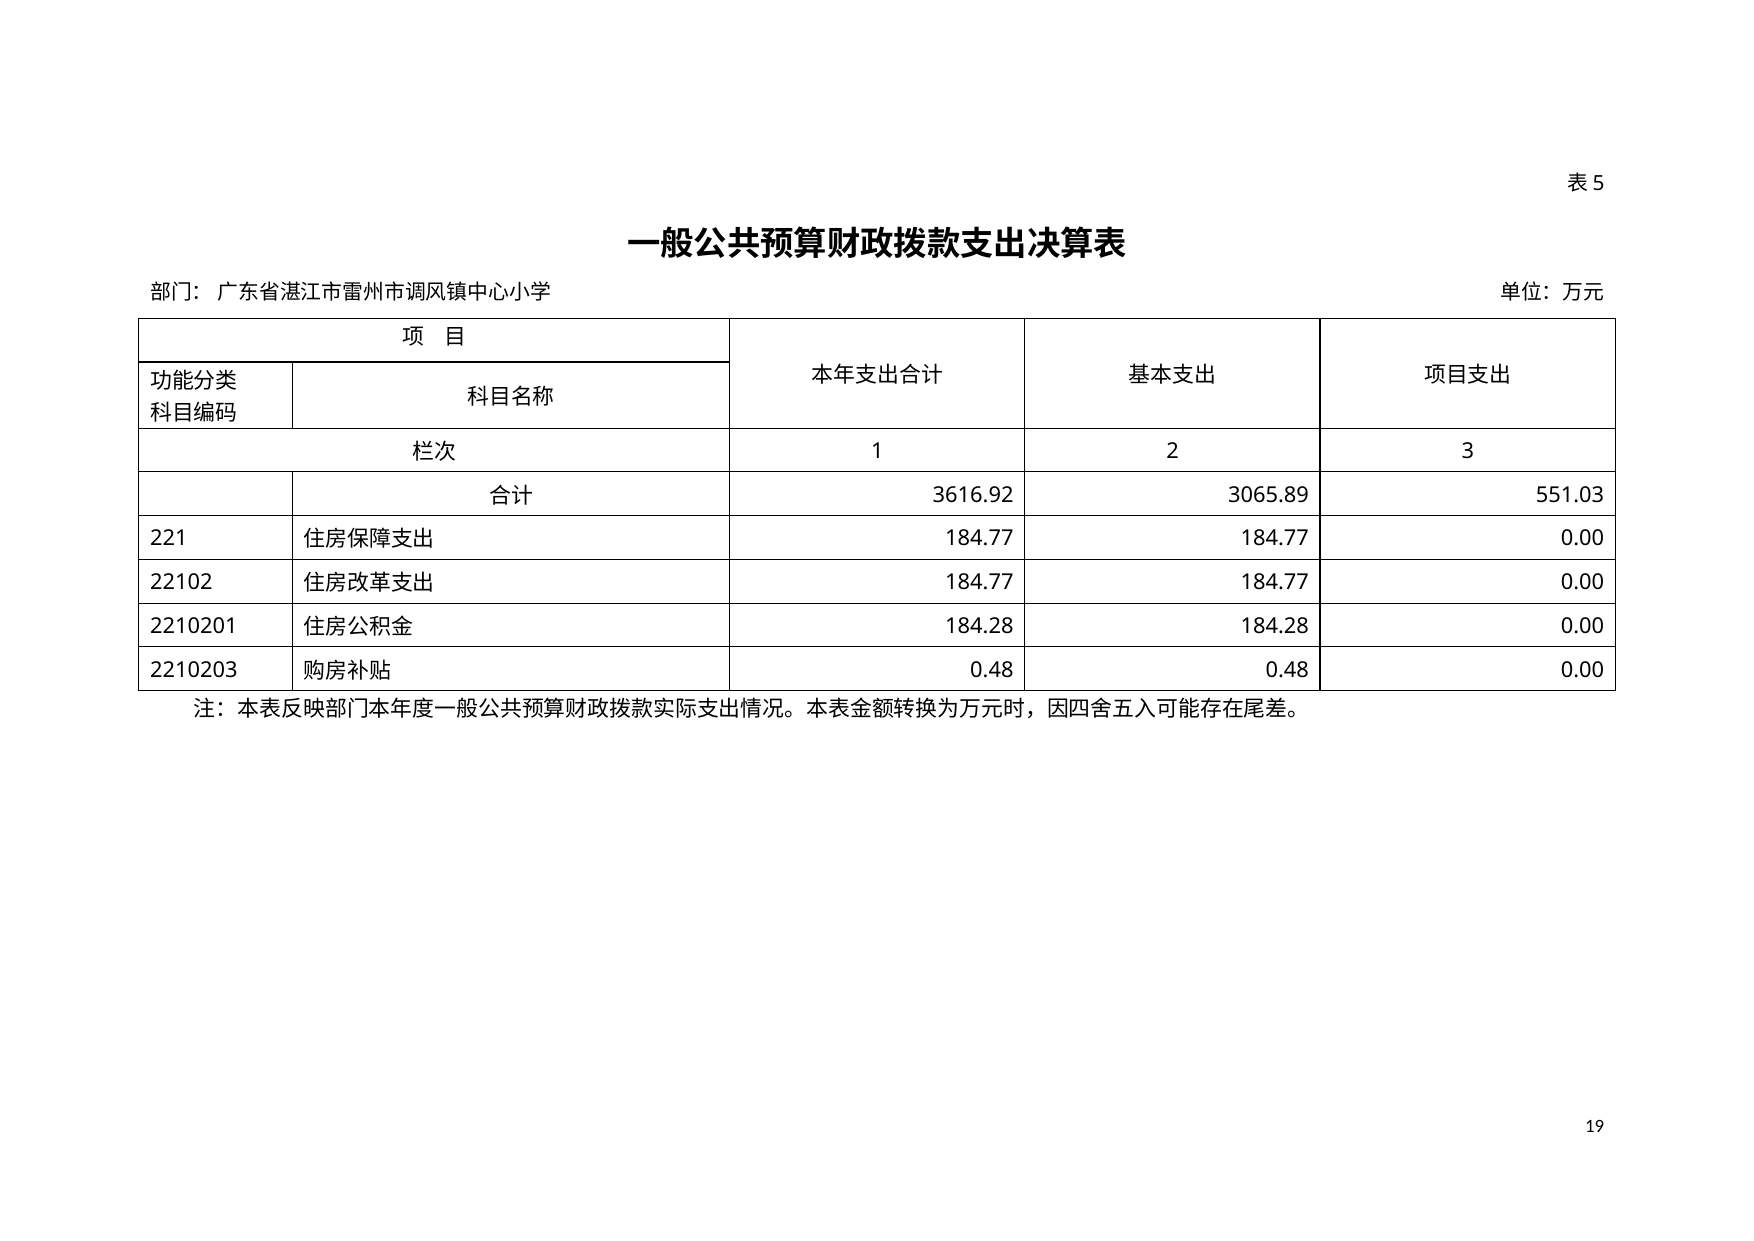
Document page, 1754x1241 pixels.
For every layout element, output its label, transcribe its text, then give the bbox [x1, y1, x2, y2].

table_cell 本年支出合计 [730, 319, 1024, 427]
table_cell 184.77 [730, 560, 1024, 602]
table_cell 2210203 [139, 647, 292, 690]
table_cell 0.00 [1321, 647, 1615, 690]
table_cell 221 [139, 516, 292, 559]
table_cell 3 [1321, 429, 1615, 471]
table_cell 住房改革支出 [293, 560, 729, 602]
table_cell 住房公积金 [293, 604, 729, 646]
table_cell 功能分类 科目编码 [139, 363, 292, 427]
table_cell 2 [1025, 429, 1319, 471]
table_cell 184.77 [1025, 516, 1319, 559]
table_cell 栏次 [139, 429, 729, 471]
table_cell 0.48 [1025, 647, 1319, 690]
table_cell 184.28 [730, 604, 1024, 646]
table_cell 551.03 [1321, 472, 1615, 515]
table_cell 0.00 [1321, 516, 1615, 559]
table_cell 1 [730, 429, 1024, 471]
text 注：本表反映部门本年度一般公共预算财政拨款实际支出情况。本表金额转换为万元时，因四舍五入可能存在尾差。 [150, 691, 1604, 723]
table_cell 22102 [139, 560, 292, 602]
table_cell 项 目 [139, 319, 729, 361]
table_cell 184.77 [730, 516, 1024, 559]
table_cell 单位：万元 [1320, 274, 1615, 318]
table_cell 3616.92 [730, 472, 1024, 515]
table_cell 项目支出 [1321, 319, 1615, 427]
table_cell 184.28 [1025, 604, 1319, 646]
table_cell 科目名称 [293, 363, 729, 427]
table_cell 0.00 [1321, 604, 1615, 646]
table_cell 3065.89 [1025, 472, 1319, 515]
table_cell 0.00 [1321, 560, 1615, 602]
table_cell 合计 [293, 472, 729, 515]
table_cell 部门： 广东省湛江市雷州市调风镇中心小学 [139, 274, 1320, 318]
table_cell 购房补贴 [293, 647, 729, 690]
table_cell 住房保障支出 [293, 516, 729, 559]
table_cell [139, 472, 292, 515]
table_cell 184.77 [1025, 560, 1319, 602]
table_header 表5 [139, 165, 1615, 209]
table_cell 一般公共预算财政拨款支出决算表 [139, 209, 1615, 274]
table_cell 0.48 [730, 647, 1024, 690]
table_cell 2210201 [139, 604, 292, 646]
table_cell 基本支出 [1025, 319, 1319, 427]
